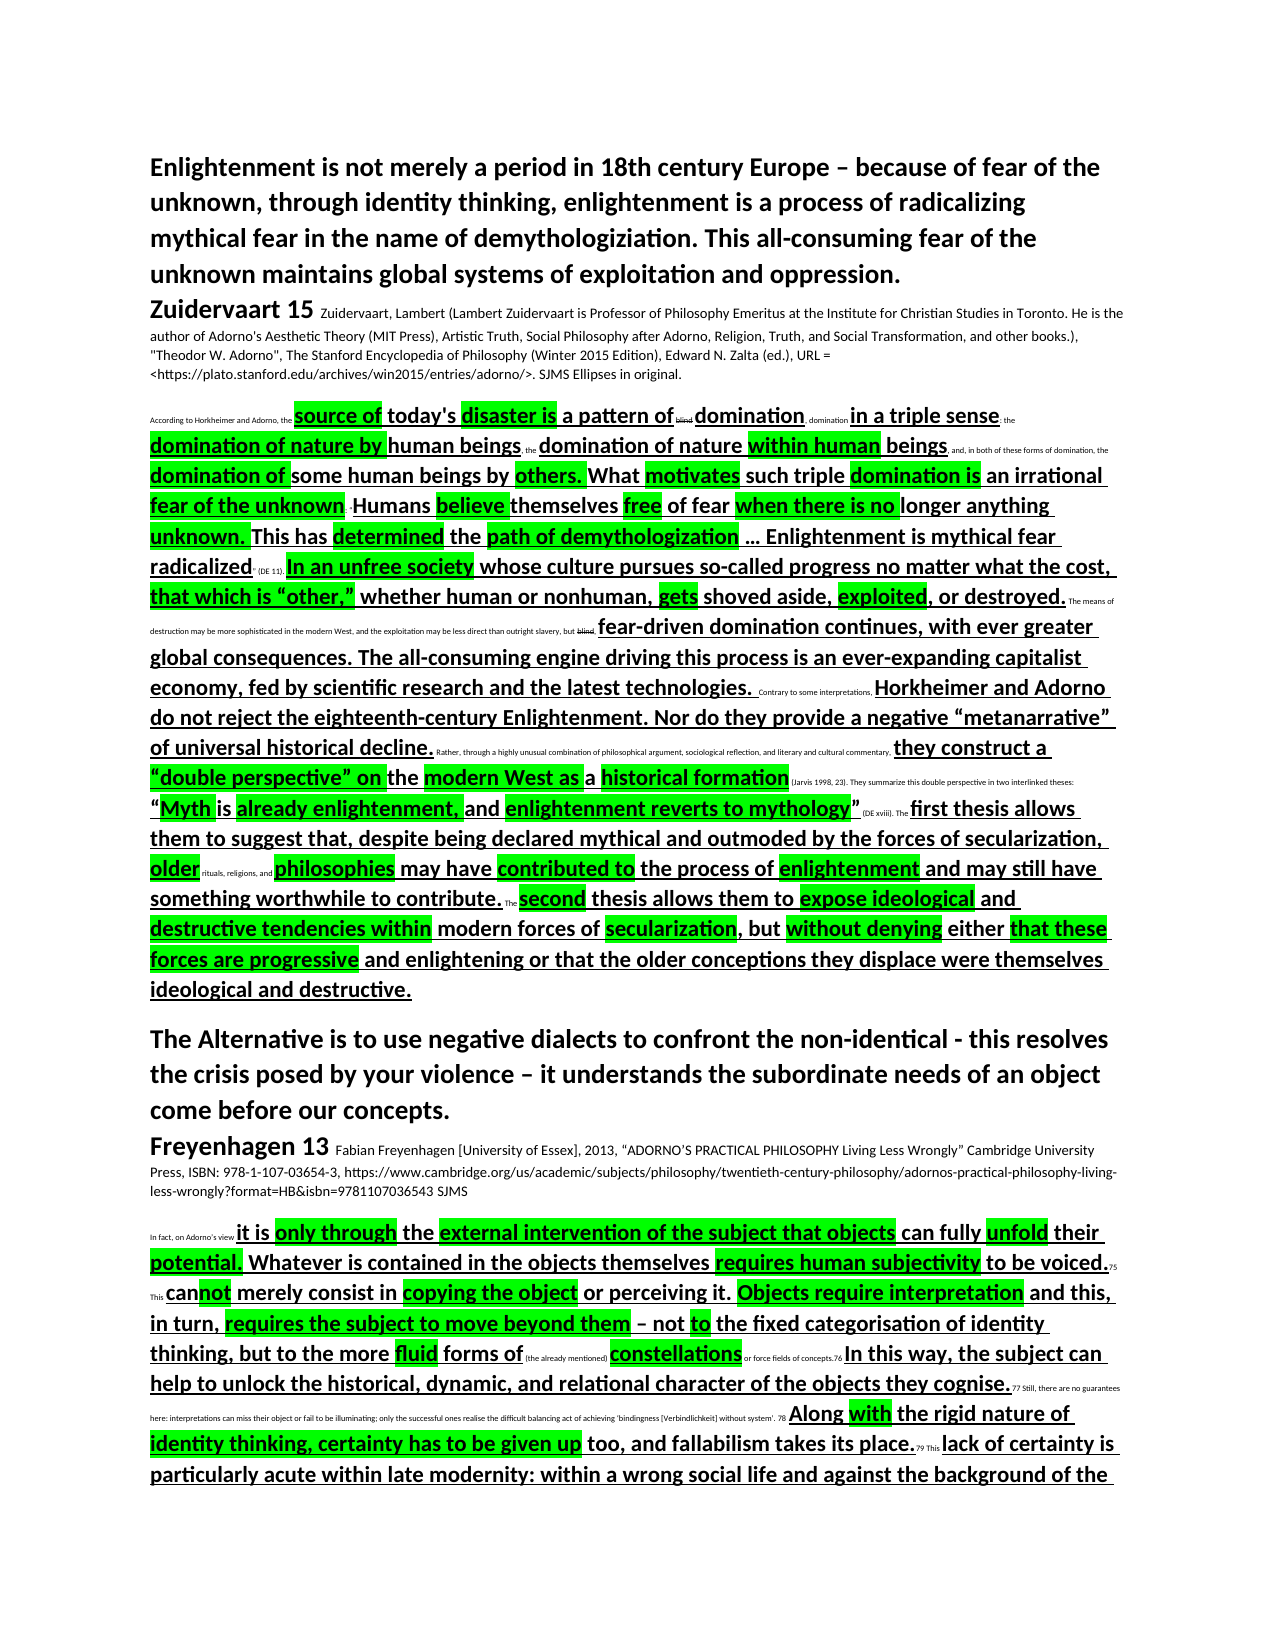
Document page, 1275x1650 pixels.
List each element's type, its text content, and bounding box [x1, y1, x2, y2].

text Freyenhagen 13 Fabian Freyenhagen [University of Essex], 2013, “ADORNO’S PRACTICAL PHILOSOPHY Living Less Wrongly” Cambridge University Press, ISBN: 978-1-107-03654-3, https://www.cambridge.org/us/academic/subjects/philosophy/twentieth-century-philosophy/adornos-practical-philosophy-living-less-wrongly?format=HB&isbn=9781107036543 SJMS [150, 1129, 1125, 1200]
text Zuidervaart 15 Zuidervaart, Lambert (Lambert Zuidervaart is Professor of Philosophy Emeritus at the Institute for Christian Studies in Toronto. He is the author of Adorno's Aesthetic Theory (MIT Press), Artistic Truth, Social Philosophy after Adorno, Religion, Truth, and Social Transformation, and other books.), "Theodor W. Adorno", The Stanford Encyclopedia of Philosophy (Winter 2015 Edition), Edward N. Zalta (ed.), URL = <https://plato.stanford.edu/archives/win2015/entries/adorno/>. SJMS Ellipses in original. [150, 292, 1125, 383]
text According to Horkheimer and Adorno, the source of today's disaster is a pattern of blind domination, domination in a triple sense: the domination of nature by human beings, the domination of nature within human beings, and, in both of these forms of domination, the domination of some human beings by others. What motivates such triple domination is an irrational fear of the unknown: “Humans believe themselves free of fear when there is no longer anything unknown. This has determined the path of demythologization … Enlightenment is mythical fear radicalized” (DE 11). In an unfree society whose culture pursues so-called progress no matter what the cost, that which is “other,” whether human or nonhuman, gets shoved aside, exploited, or destroyed. The means of destruction may be more sophisticated in the modern West, and the exploitation may be less direct than outright slavery, but blind, fear-driven domination continues, with ever greater global consequences. The all-consuming engine driving this process is an ever-expanding capitalist economy, fed by scientific research and the latest technologies. Contrary to some interpretations, Horkheimer and Adorno do not reject the eighteenth-century Enlightenment. Nor do they provide a negative “metanarrative” of universal historical decline. Rather, through a highly unusual combination of philosophical argument, sociological reflection, and literary and cultural commentary, they construct a “double perspective” on the modern West as a historical formation (Jarvis 1998, 23). They summarize this double perspective in two interlinked theses: “Myth is already enlightenment, and enlightenment reverts to mythology” (DE xviii). The first thesis allows them to suggest that, despite being declared mythical and outmoded by the forces of secularization, older rituals, religions, and philosophies may have contributed to the process of enlightenment and may still have something worthwhile to contribute. The second thesis allows them to expose ideological and destructive tendencies within modern forces of secularization, but without denying either that these forces are progressive and enlightening or that the older conceptions they displace were themselves ideological and destructive. [150, 401, 1125, 1003]
subtitle Enlightenment is not merely a period in 18th century Europe – because of fear of the unknown, through identity thinking, enlightenment is a process of radicalizing mythical fear in the name of demythologiziation. This all-consuming fear of the unknown maintains global systems of exploitation and oppression. [150, 150, 1125, 290]
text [150, 1218, 1125, 1488]
subtitle The Alternative is to use negative dialects to confront the non-identical - this resolves the crisis posed by your violence – it understands the subordinate needs of an object come before our concepts. [150, 1022, 1125, 1126]
